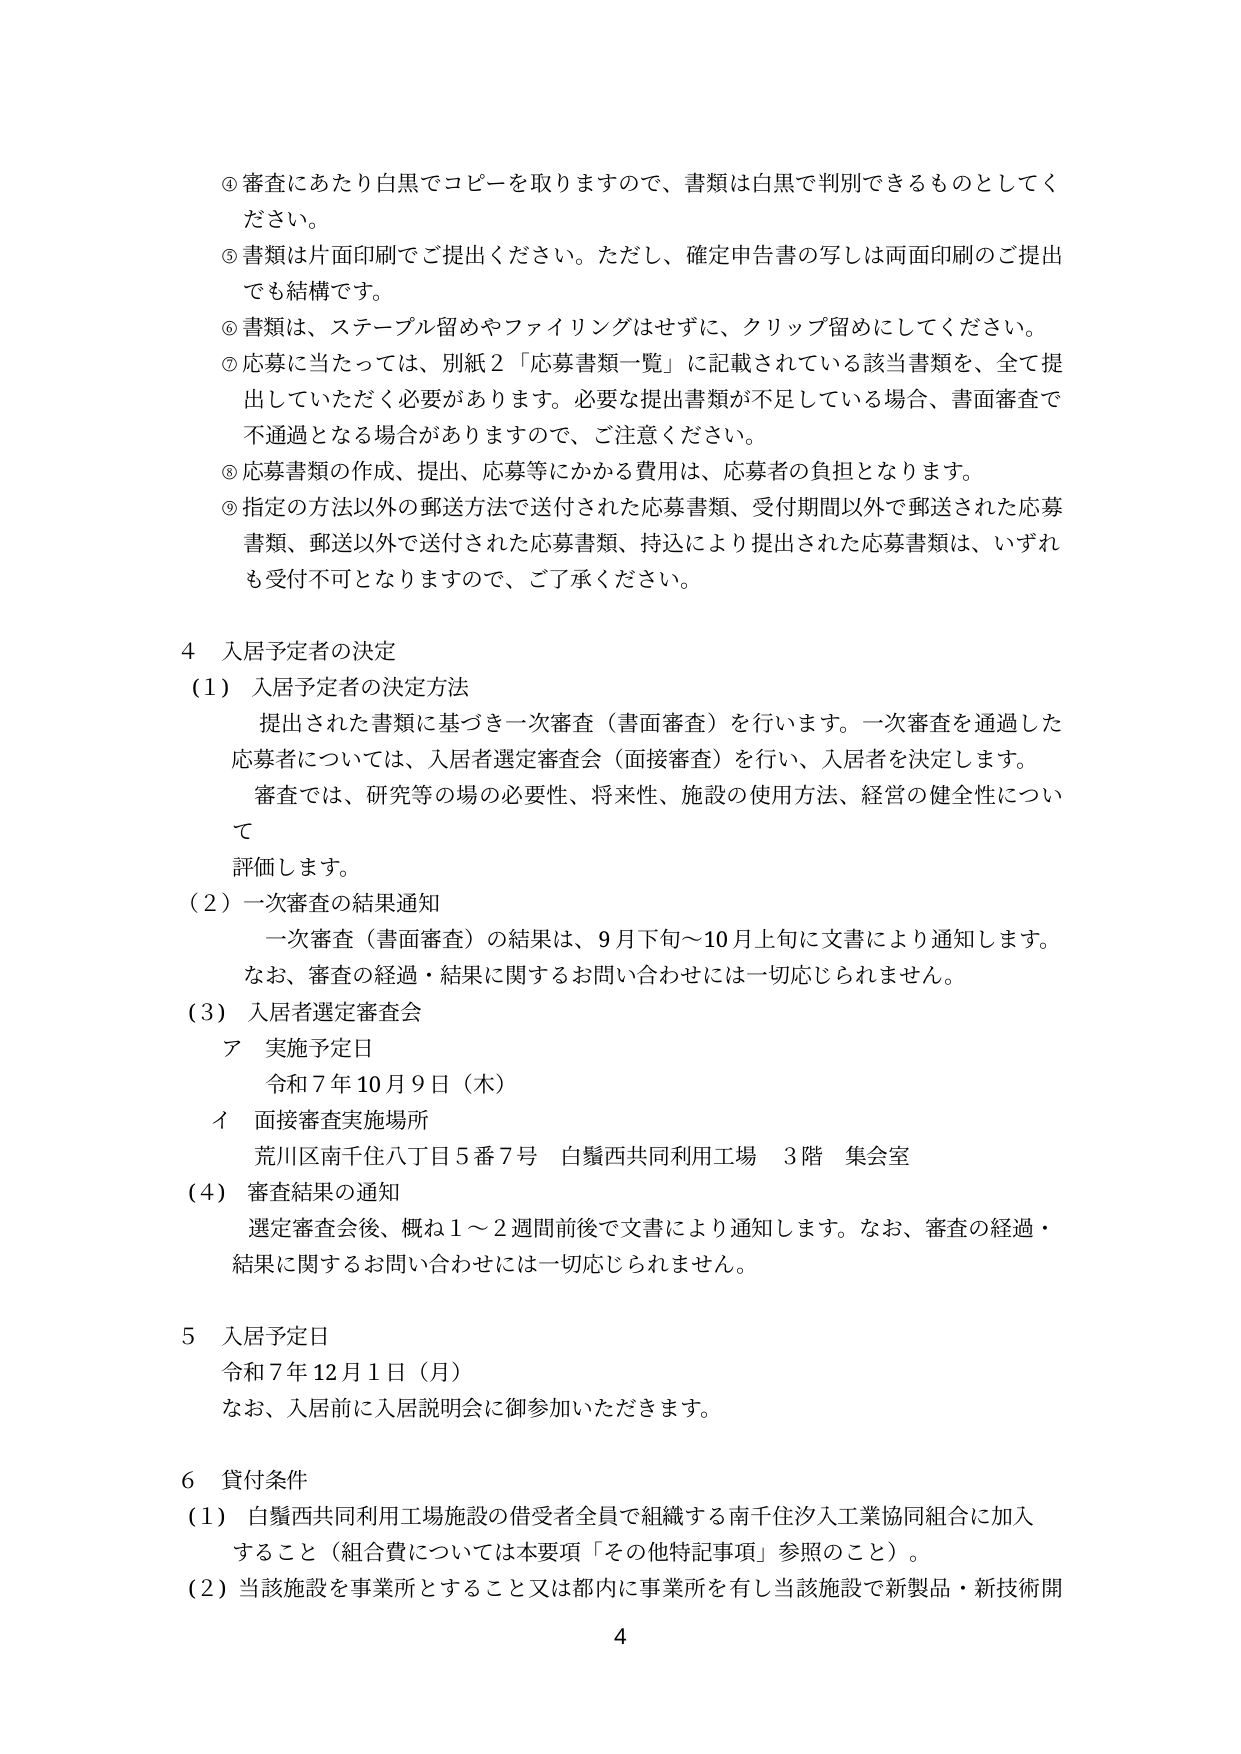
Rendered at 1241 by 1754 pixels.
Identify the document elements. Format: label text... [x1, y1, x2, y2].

text ⑦応募に当たっては、別紙２「応募書類一覧」に記載されている該当書類を、全て提出していただく必要があります。必要な提出書類が不足している場合、書面審査で不通過となる場合がありますので、ご注意ください。 [221, 344, 1063, 452]
text ④審査にあたり白黒でコピーを取りますので、書類は白黒で判別できるものとしてください。 [221, 163, 1063, 236]
text 評価します。 [177, 848, 1063, 884]
text ５ 入居予定日 [177, 1317, 1063, 1353]
text ⑤書類は片面印刷でご提出ください。ただし、確定申告書の写しは両面印刷のご提出でも結構です。 [221, 236, 1063, 308]
text 令和７年12月１日（月） [177, 1353, 1063, 1389]
text 選定審査会後、概ね１～２週間前後で文書により通知します。なお、審査の経過・ [177, 1209, 1063, 1245]
text 結果に関するお問い合わせには一切応じられません。 [177, 1245, 1063, 1281]
text ⑨指定の方法以外の郵送方法で送付された応募書類、受付期間以外で郵送された応募書類、郵送以外で送付された応募書類、持込により提出された応募書類は、いずれも受付不可となりますので、ご了承ください。 [221, 488, 1063, 596]
text (１) 入居予定者の決定方法 [170, 668, 1063, 704]
text 令和７年10月９日（木） [177, 1064, 1063, 1101]
text ６ 貸付条件 [177, 1461, 1063, 1497]
text ４ 入居予定者の決定 [177, 632, 1063, 668]
text すること（組合費については本要項「その他特記事項」参照のこと）。 [177, 1533, 1063, 1569]
text 荒川区南千住八丁目５番７号 白鬚西共同利用工場 ３階 集会室 [177, 1137, 1063, 1173]
text (３) 入居者選定審査会 [177, 992, 1063, 1028]
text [188, 1569, 1063, 1605]
text ⑧応募書類の作成、提出、応募等にかかる費用は、応募者の負担となります。 [221, 452, 1063, 488]
text ⑥書類は、ステープル留めやファイリングはせずに、クリップ留めにしてください。 [221, 308, 1063, 344]
text (１) 白鬚西共同利用工場施設の借受者全員で組織する南千住汐入工業協同組合に加入 [177, 1497, 1063, 1533]
text ア 実施予定日 [177, 1028, 1063, 1064]
text 提出された書類に基づき一次審査（書面審査）を行います。一次審査を通過した応募者については、入居者選定審査会（面接審査）を行い、入居者を決定します。 [192, 704, 1063, 776]
text 審査では、研究等の場の必要性、将来性、施設の使用方法、経営の健全性について [232, 776, 1063, 848]
text イ 面接審査実施場所 [177, 1101, 1063, 1137]
text なお、入居前に入居説明会に御参加いただきます。 [177, 1389, 1063, 1425]
text （２）一次審査の結果通知 [177, 884, 1063, 920]
text (４) 審査結果の通知 [177, 1173, 1063, 1209]
text 一次審査（書面審査）の結果は、9月下旬～10月上旬に文書により通知します。なお、審査の経過・結果に関するお問い合わせには一切応じられません。 [177, 920, 1063, 992]
